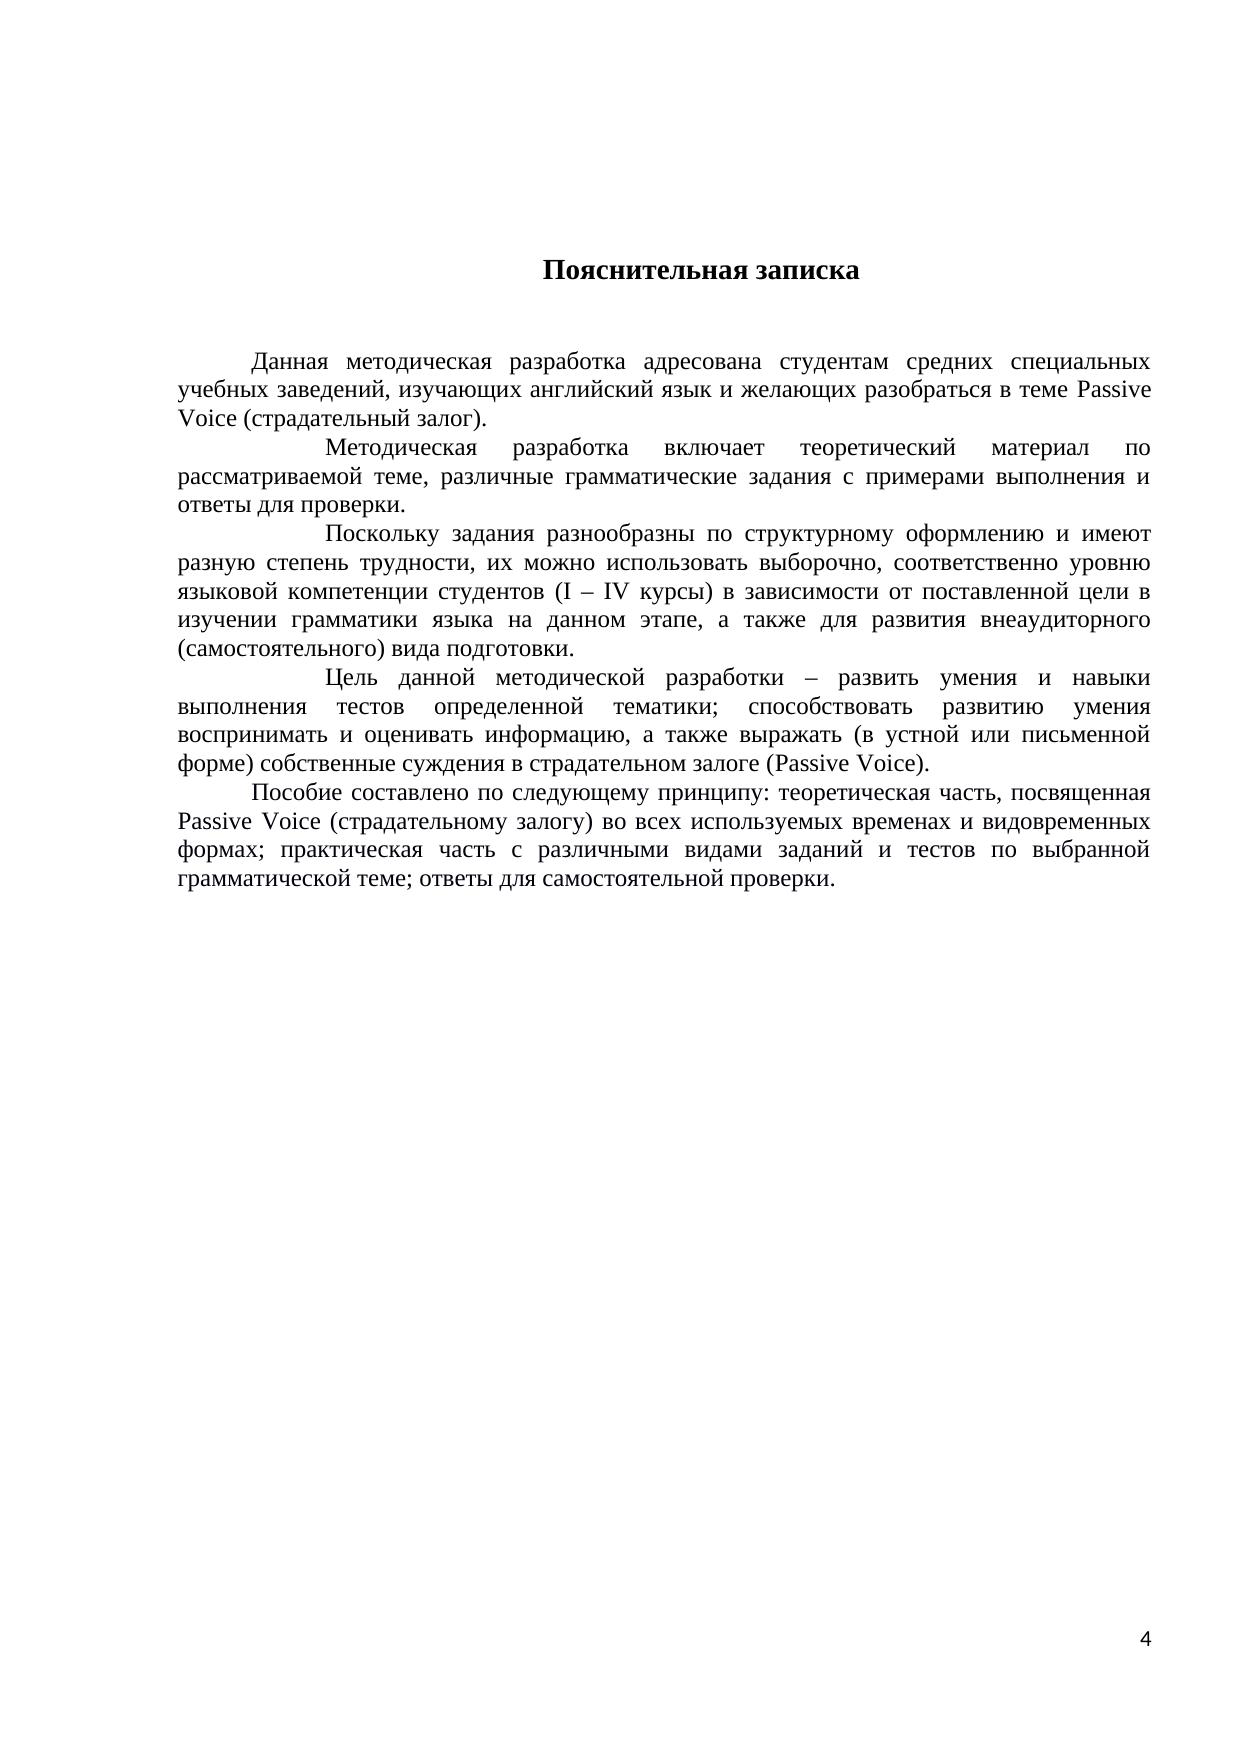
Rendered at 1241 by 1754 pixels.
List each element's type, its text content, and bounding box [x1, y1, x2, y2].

text Данная методическая разработка адресована студентам средних специальных учебных заведений, изучающих английский язык и желающих разобраться в теме Passive Voice (страдательный залог). [177, 346, 1152, 432]
text Пособие составлено по следующему принципу: теоретическая часть, посвященная Passive Voice (страдательному залогу) во всех используемых временах и видовременных формах; практическая часть с различными видами заданий и тестов по выбранной грамматической теме; ответы для самостоятельной проверки. [177, 777, 1152, 892]
text Поскольку задания разнообразны по структурному оформлению и имеют разную степень трудности, их можно использовать выборочно, соответственно уровню языковой компетенции студентов (I – IV курсы) в зависимости от поставленной цели в изучении грамматики языка на данном этапе, а также для развития внеаудиторного (самостоятельного) вида подготовки. [177, 518, 1152, 662]
text Пояснительная записка [177, 252, 1152, 286]
text Методическая разработка включает теоретический материал по рассматриваемой теме, различные грамматические задания с примерами выполнения и ответы для проверки. [177, 432, 1152, 518]
text Цель данной методической разработки – развить умения и навыки выполнения тестов определенной тематики; способствовать развитию умения воспринимать и оценивать информацию, а также выражать (в устной или письменной форме) собственные суждения в страдательном залоге (Passive Voice). [177, 662, 1152, 777]
